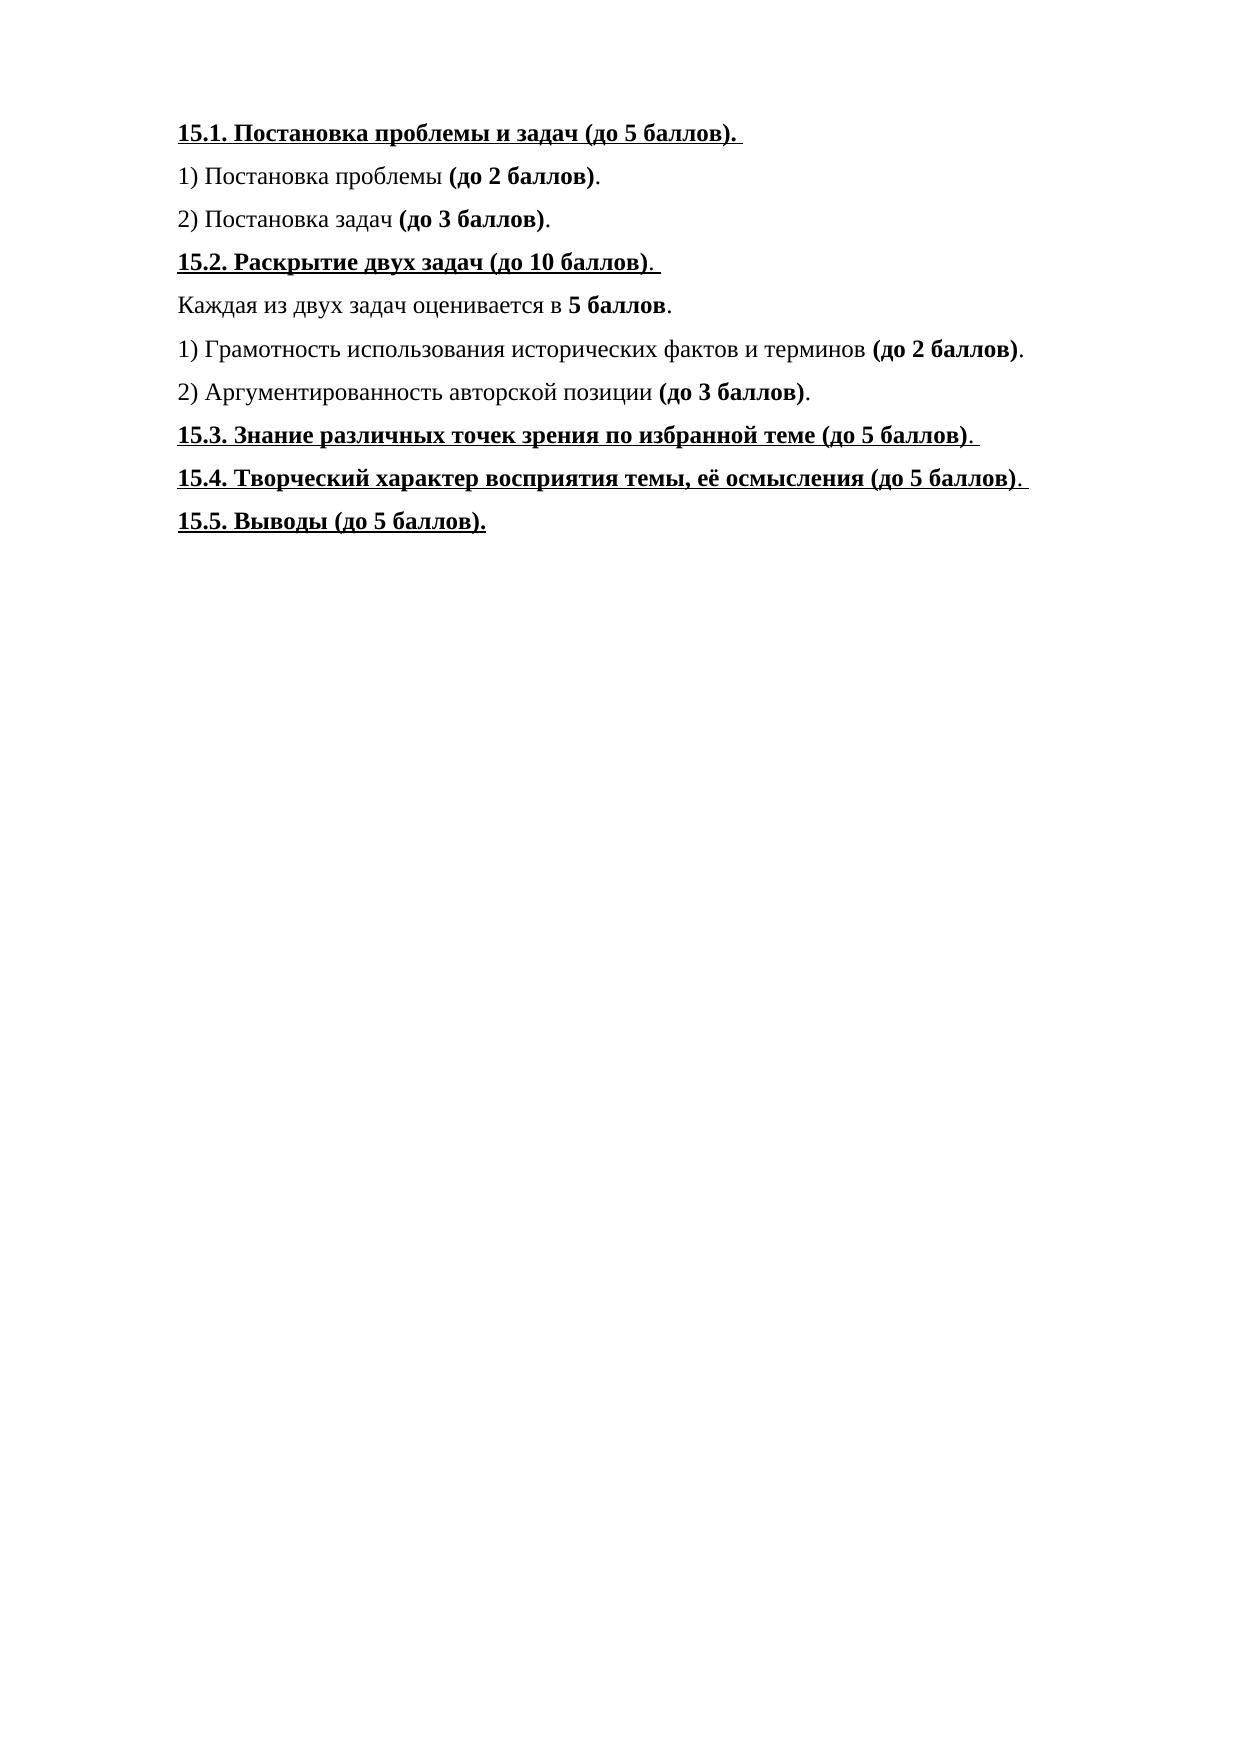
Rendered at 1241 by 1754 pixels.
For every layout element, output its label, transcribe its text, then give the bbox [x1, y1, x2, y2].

text 15.3. Знание различных точек зрения по избранной теме (до 5 баллов). [177, 420, 1152, 449]
text 15.5. Выводы (до 5 баллов). [177, 506, 1152, 535]
text 1) Постановка проблемы (до 2 баллов). [177, 161, 1152, 190]
text 15.2. Раскрытие двух задач (до 10 баллов). [177, 247, 1152, 276]
text 2) Аргументированность авторской позиции (до 3 баллов). [177, 377, 1152, 406]
text 15.4. Творческий характер восприятия темы, её осмысления (до 5 баллов). [177, 463, 1152, 492]
text Каждая из двух задач оценивается в 5 баллов. [177, 291, 1152, 319]
text 2) Постановка задач (до 3 баллов). [177, 204, 1152, 233]
text 1) Грамотность использования исторических фактов и терминов (до 2 баллов). [177, 334, 1152, 362]
text 15.1. Постановка проблемы и задач (до 5 баллов). [177, 118, 1152, 147]
